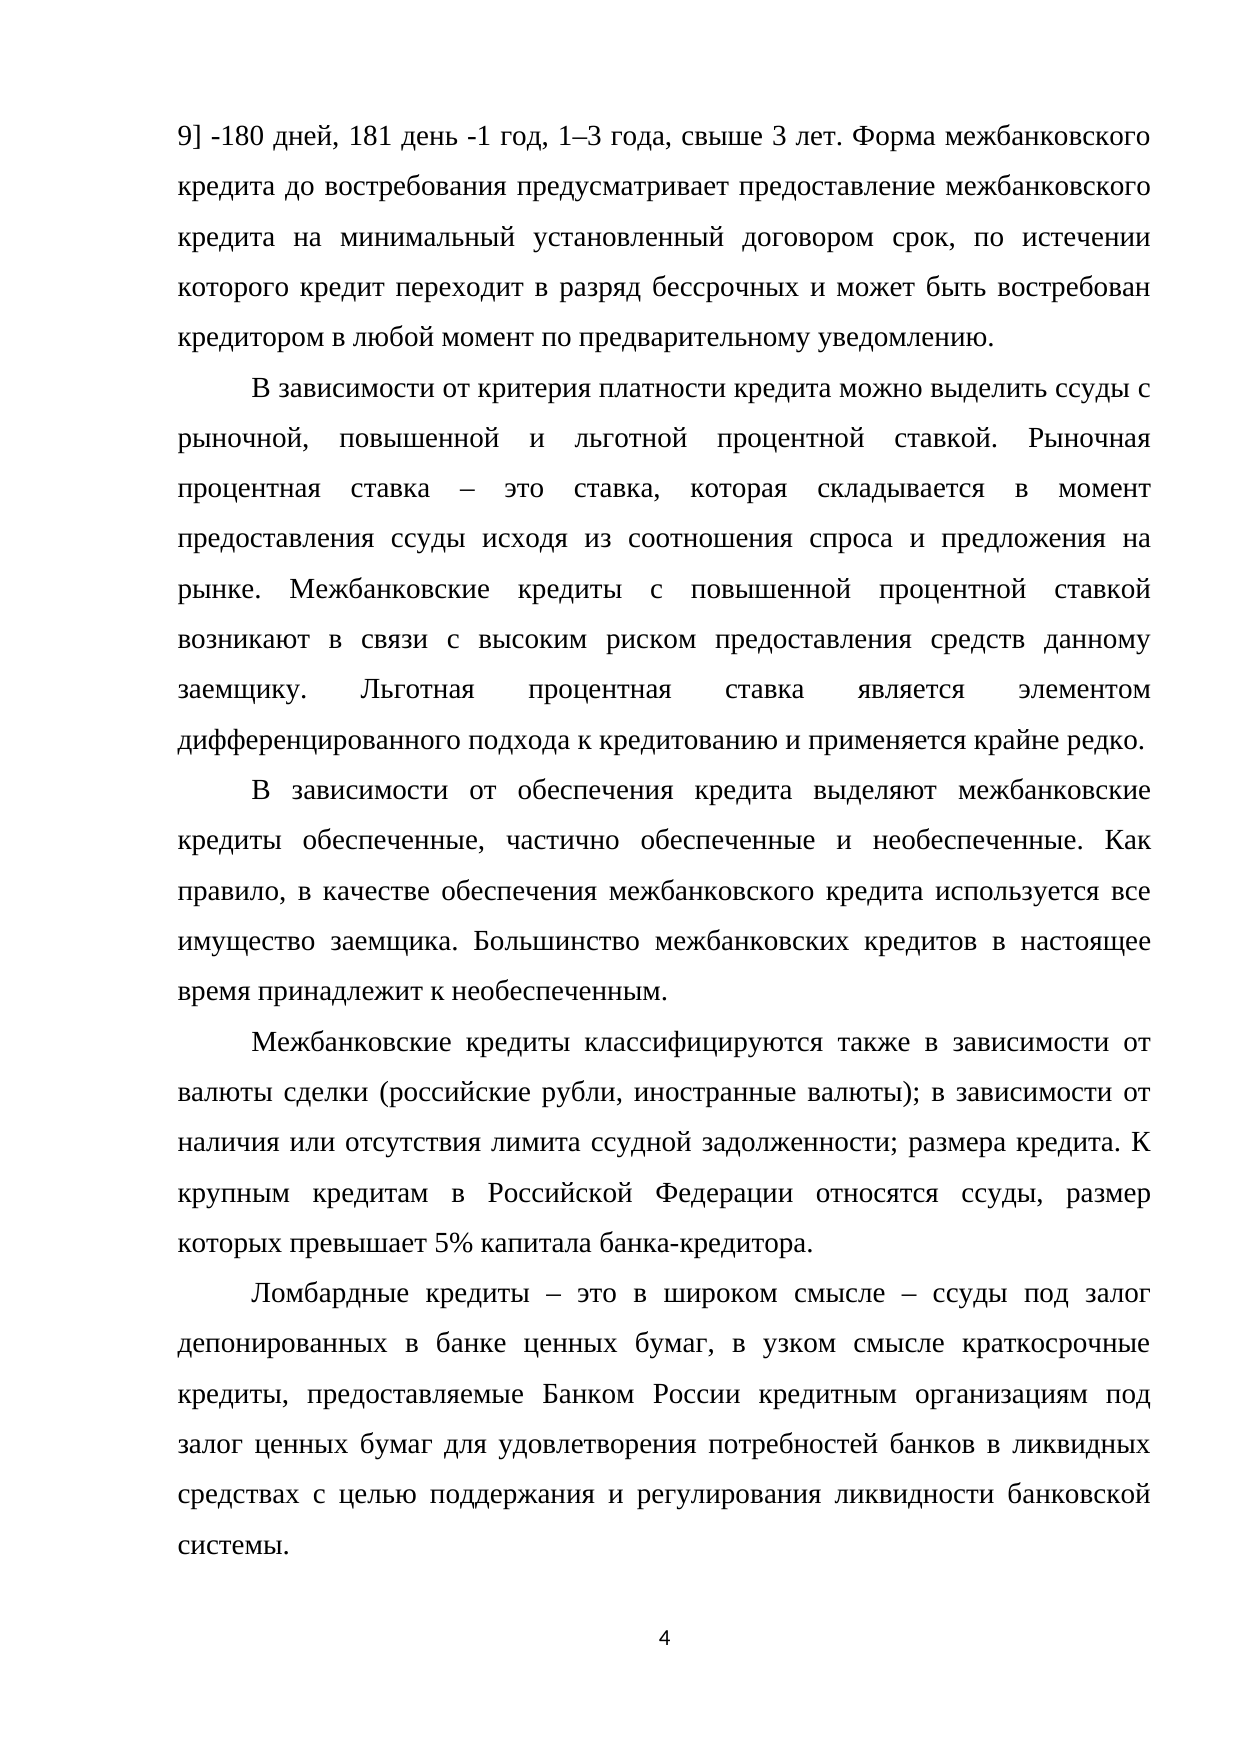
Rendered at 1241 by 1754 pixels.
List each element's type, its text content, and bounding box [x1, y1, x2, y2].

text В зависимости от критерия платности кредита можно выделить ссуды с рыночной, повышенной и льготной процентной ставкой. Рыночная процентная ставка – это ставка, которая складывается в момент предоставления ссуды исходя из соотношения спроса и предложения на рынке. Межбанковские кредиты с повышенной процентной ставкой возникают в связи с высоким риском предоставления средств данному заемщику. Льготная процентная ставка является элементом дифференцированного подхода к кредитованию и применяется крайне редко. [177, 370, 1152, 755]
text Ломбардные кредиты – это в широком смысле – ссуды под залог депонированных в банке ценных бумаг, в узком смысле краткосрочные кредиты, предоставляемые Банком России кредитным организациям под залог ценных бумаг для удовлетворения потребностей банков в ликвидных средствах с целью поддержания и регулирования ликвидности банковской системы. [177, 1275, 1152, 1560]
text Межбанковские кредиты классифицируются также в зависимости от валюты сделки (российские рубли, иностранные валюты); в зависимости от наличия или отсутствия лимита ссудной задолженности; размера кредита. К крупным кредитам в Российской Федерации относятся ссуды, размер которых превышает 5% капитала банка-кредитора. [177, 1024, 1152, 1258]
text В зависимости от обеспечения кредита выделяют межбанковские кредиты обеспеченные, частично обеспеченные и необеспеченные. Как правило, в качестве обеспечения межбанковского кредита используется все имущество заемщика. Большинство межбанковских кредитов в настоящее время принадлежит к необеспеченным. [177, 772, 1152, 1007]
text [177, 118, 1152, 353]
